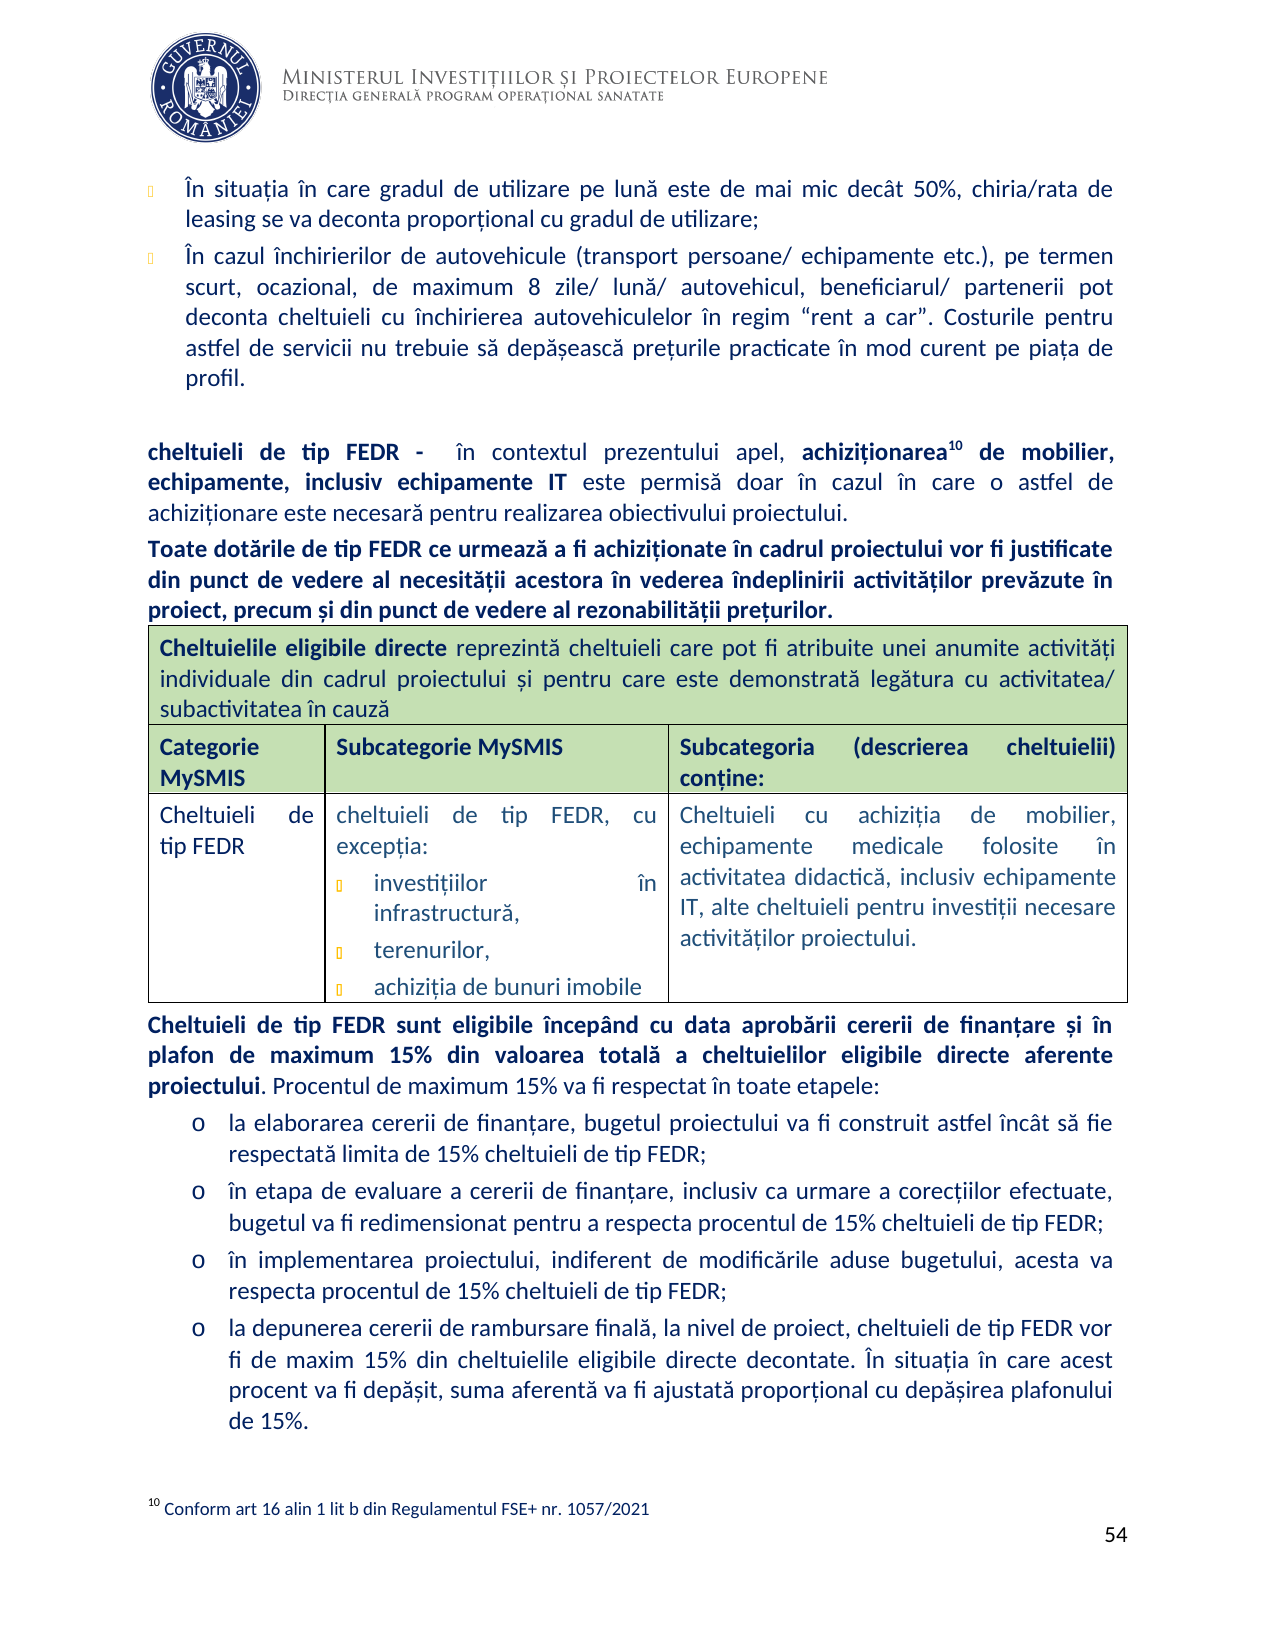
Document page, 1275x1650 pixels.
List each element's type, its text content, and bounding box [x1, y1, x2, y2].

table_cell Subcategorie MySMIS [326, 725, 668, 792]
text Toate dotările de tip FEDR ce urmează a fi achiziționate în cadrul proiectului vor fi justificate din punct de vedere al necesității acestora în vederea îndeplinirii activităților prevăzute în proiect, precum și din punct de vedere al rezonabilității prețurilor. [148, 534, 1115, 625]
table_header Cheltuielile eligibile directe reprezintă cheltuieli care pot fi atribuite unei anumite activități individuale din cadrul proiectului și pentru care este demonstrată legătura cu activitatea/ subactivitatea în cauză [149, 626, 1127, 724]
list la elaborarea cererii de finanțare, bugetul proiectului va fi construit astfel încât să fie respectată limita de 15% cheltuieli de tip FEDR; [191, 1107, 1115, 1169]
text cheltuieli de tip FEDR - în contextul prezentului apel, achiziționarea de mobilier, echipamente, inclusiv echipamente IT este permisă doar în cazul în care o astfel de achiziționare este necesară pentru realizarea obiectivului proiectului. [148, 436, 1115, 527]
list în etapa de evaluare a cererii de finanțare, inclusiv ca urmare a corecțiilor efectuate, bugetul va fi redimensionat pentru a respecta procentul de 15% cheltuieli de tip FEDR; [191, 1175, 1115, 1237]
table_cell cheltuieli de tip FEDR, cu excepția: investițiilor în infrastructură, terenurilor, achiziția de bunuri imobile [326, 794, 668, 1002]
list la depunerea cererii de rambursare finală, la nivel de proiect, cheltuieli de tip FEDR vor fi de maxim 15% din cheltuielile eligibile directe decontate. În situația în care acest procent va fi depășit, suma aferentă va fi ajustată proporțional cu depășirea plafonului de 15%. [191, 1312, 1115, 1436]
list În cazul închirierilor de autovehicule (transport persoane/ echipamente etc.), pe termen scurt, ocazional, de maximum 8 zile/ lună/ autovehicul, beneficiarul/ partenerii pot deconta cheltuieli cu închirierea autovehiculelor în regim “rent a car”. Costurile pentru astfel de servicii nu trebuie să depășească prețurile practicate în mod curent pe piața de profil. [148, 240, 1115, 393]
table_cell Cheltuieli cu achiziția de mobilier, echipamente medicale folosite în activitatea didactică, inclusiv echipamente IT, alte cheltuieli pentru investiții necesare activităților proiectului. [669, 794, 1127, 1002]
picture [147, 29, 852, 145]
table_cell Subcategoria (descrierea cheltuielii) conține: [669, 725, 1127, 792]
table_cell Cheltuieli de tip FEDR [149, 794, 324, 1002]
table_cell Categorie MySMIS [149, 725, 324, 792]
list Cheltuieli de tip FEDR sunt eligibile începând cu data aprobării cererii de finanțare și în plafon de maximum 15% din valoarea totală a cheltuielilor eligibile directe aferente proiectului. Procentul de maximum 15% va fi respectat în toate etapele: [148, 1009, 1115, 1100]
list în implementarea proiectului, indiferent de modificările aduse bugetului, acesta va respecta procentul de 15% cheltuieli de tip FEDR; [191, 1244, 1115, 1306]
list În situația în care gradul de utilizare pe lună este de mai mic decât 50%, chiria/rata de leasing se va deconta proporțional cu gradul de utilizare; [148, 173, 1115, 234]
